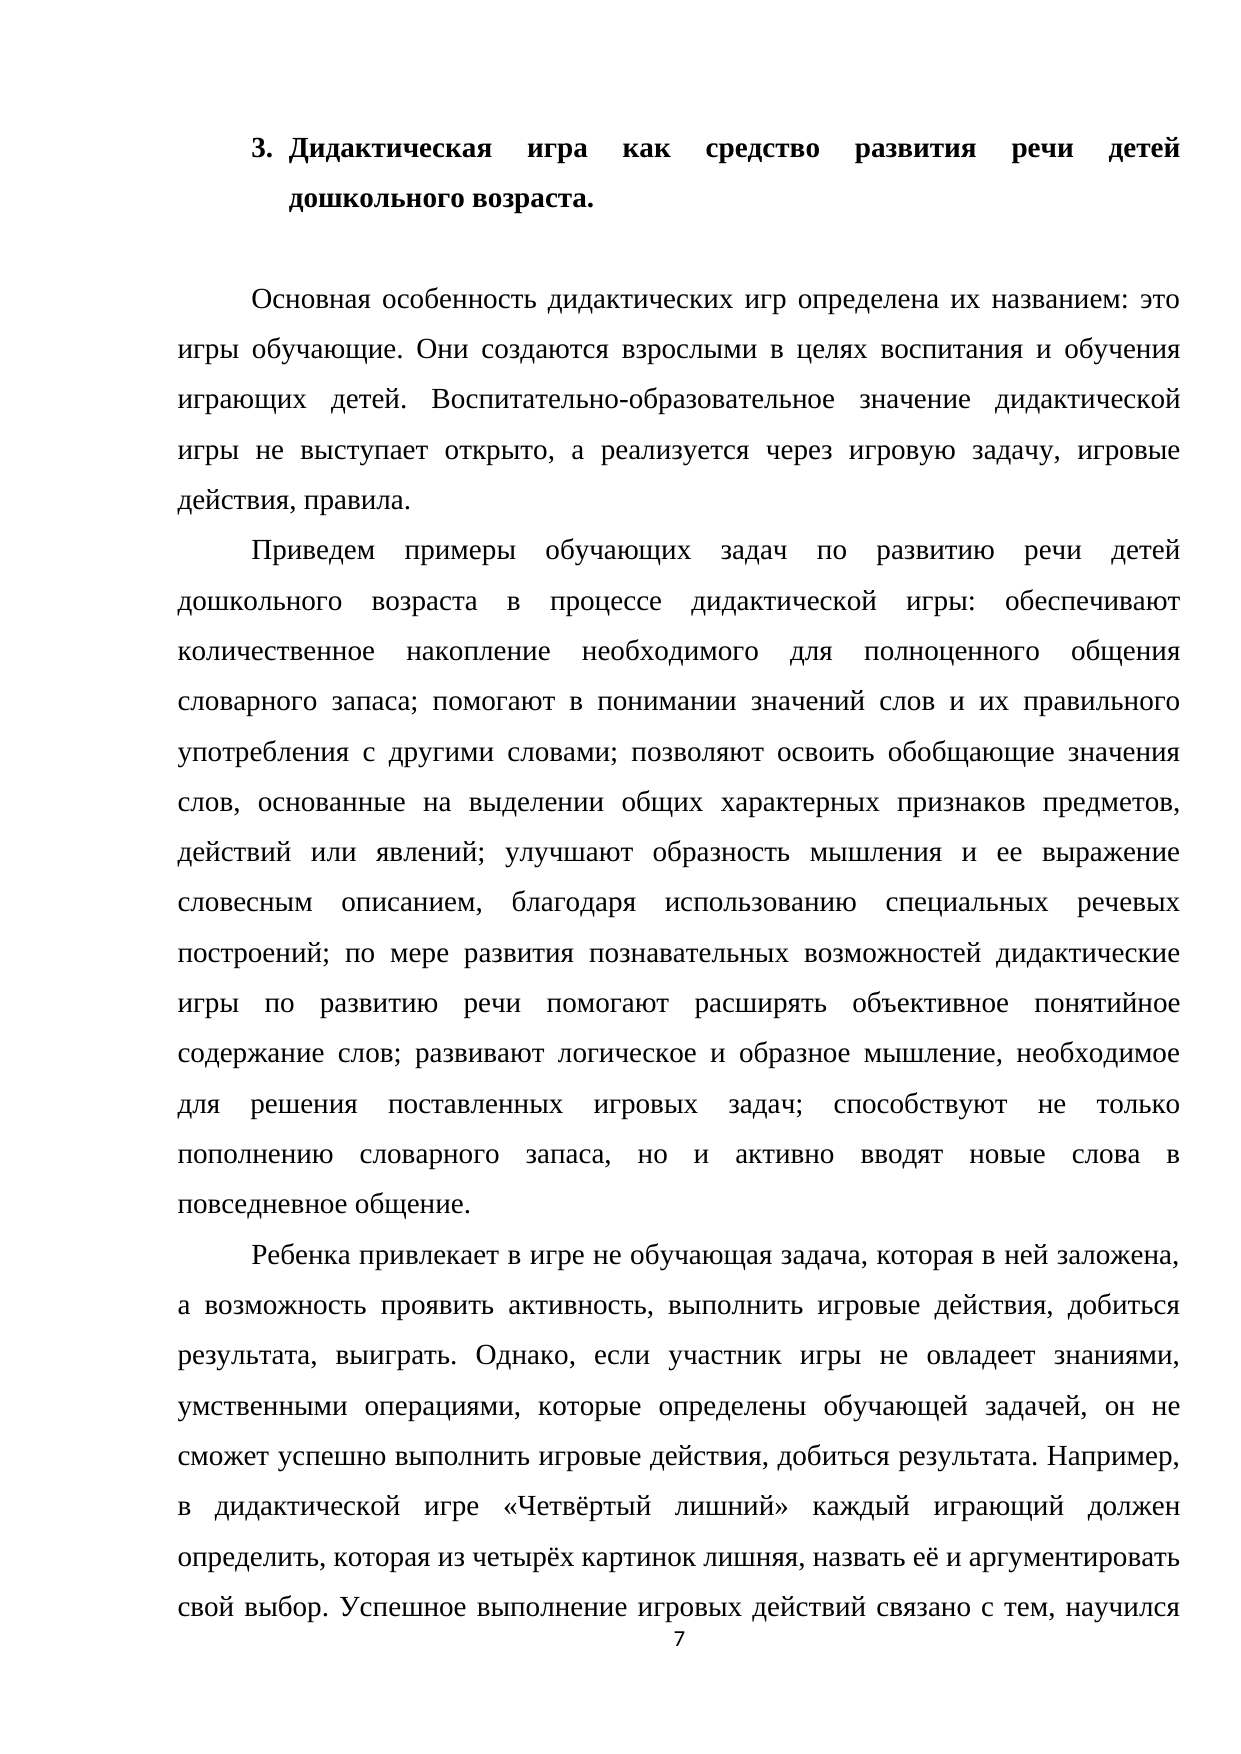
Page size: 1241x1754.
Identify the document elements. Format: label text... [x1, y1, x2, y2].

text Основная особенность дидактических игр определена их названием: это игры обучающие. Они создаются взрослыми в целях воспитания и обучения играющих детей. Воспитательно-образовательное значение дидактической игры не выступает открыто, а реализуется через игровую задачу, игровые действия, правила. [177, 281, 1181, 516]
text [177, 1237, 1181, 1622]
list Дидактическая игра как средство развития речи детей дошкольного возраста. [251, 130, 1181, 214]
text Приведем примеры обучающих задач по развитию речи детей дошкольного возраста в процессе дидактической игры: обеспечивают количественное накопление необходимого для полноценного общения словарного запаса; помогают в понимании значений слов и их правильного употребления с другими словами; позволяют освоить обобщающие значения слов, основанные на выделении общих характерных признаков предметов, действий или явлений; улучшают образность мышления и ее выражение словесным описанием, благодаря использованию специальных речевых построений; по мере развития познавательных возможностей дидактические игры по развитию речи помогают расширять объективное понятийное содержание слов; развивают логическое и образное мышление, необходимое для решения поставленных игровых задач; способствуют не только пополнению словарного запаса, но и активно вводят новые слова в повседневное общение. [177, 532, 1181, 1220]
